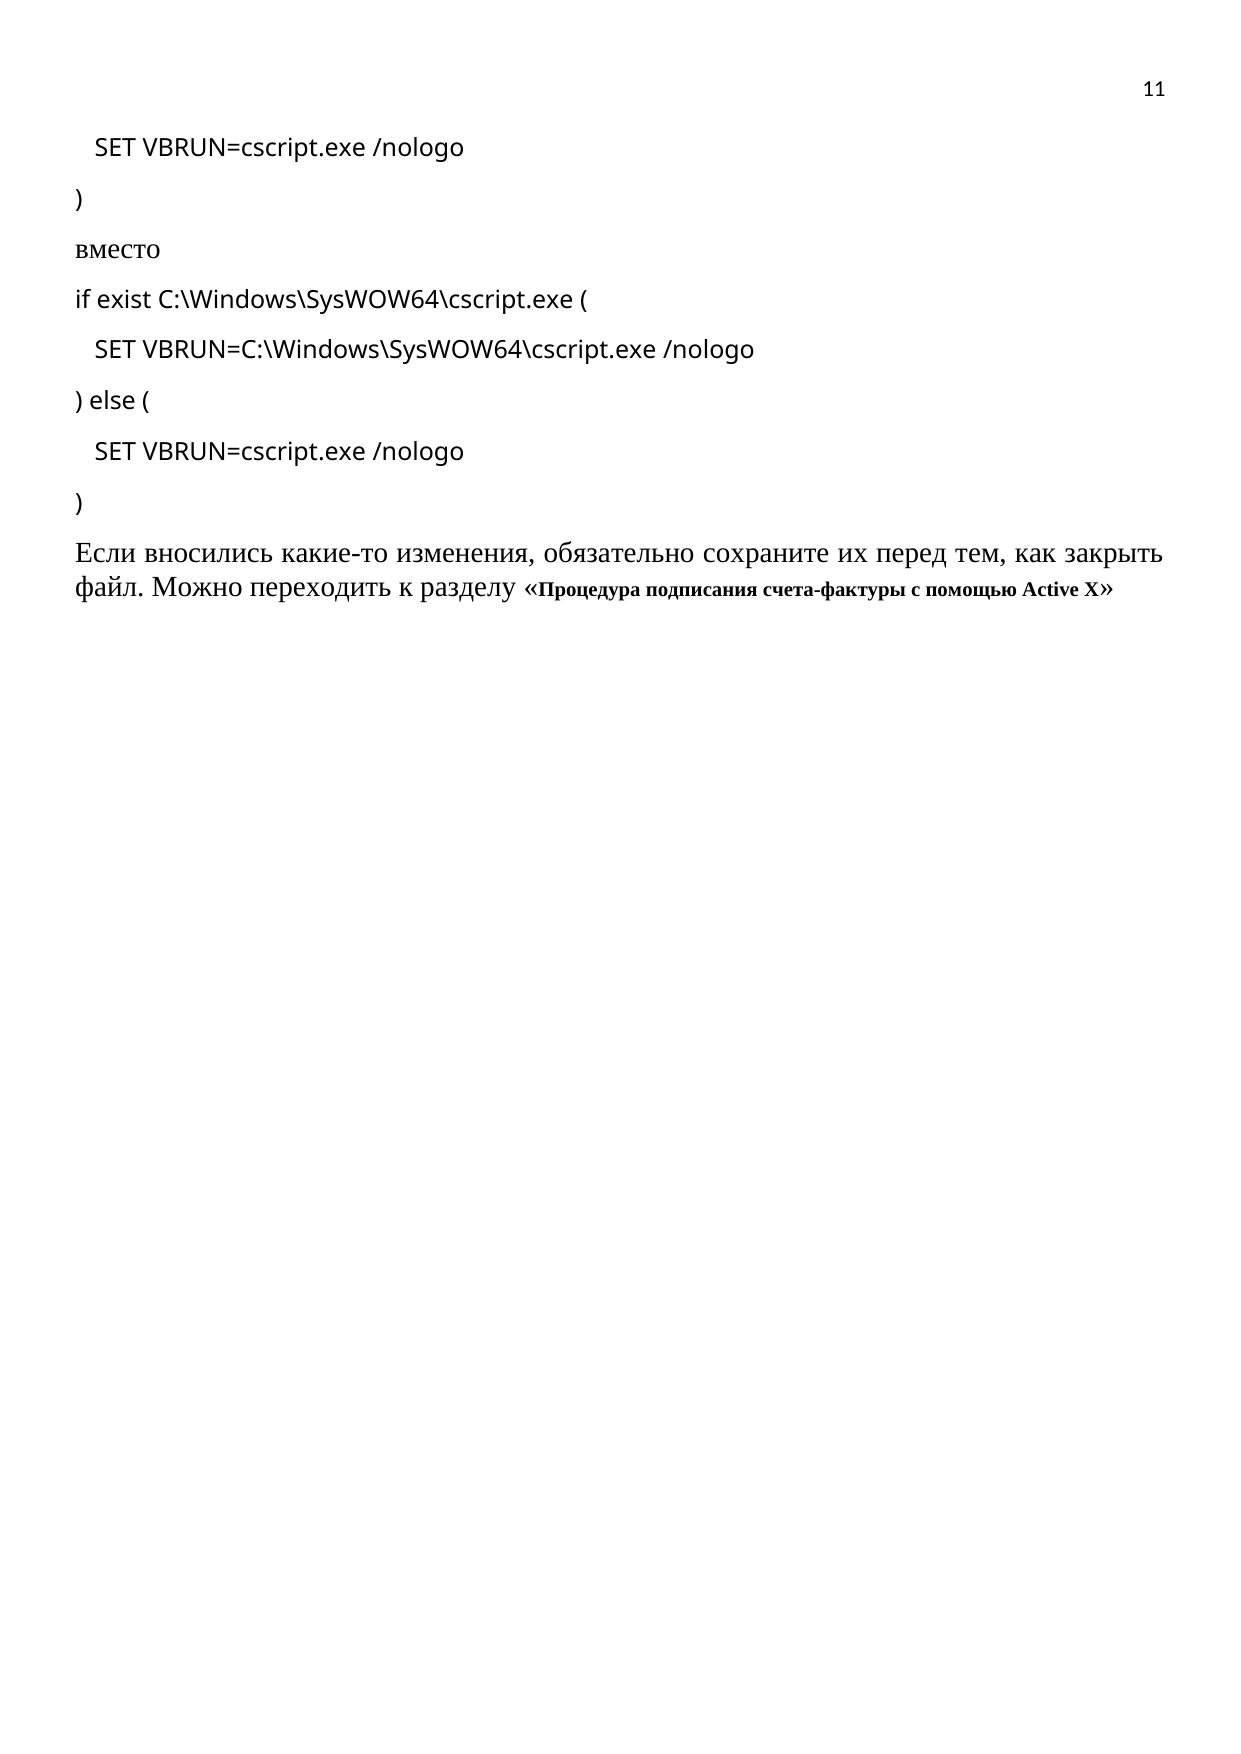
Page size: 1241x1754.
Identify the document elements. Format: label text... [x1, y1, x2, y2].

text SET VBRUN=C:\Windows\SysWOW64\cscript.exe /nologo [75, 332, 1165, 366]
text ) [75, 181, 1165, 214]
text if exist C:\Windows\SysWOW64\cscript.exe ( [75, 281, 1165, 316]
text SET VBRUN=cscript.exe /nologo [75, 130, 1165, 164]
text ) else ( [75, 383, 1165, 417]
text ) [75, 484, 1165, 518]
text Если вносились какие-то изменения, обязательно сохраните их перед тем, как закрыть файл. Можно переходить к разделу «Процедура подписания счета-фактуры с помощью Active X» [75, 535, 1165, 602]
text вместо [75, 231, 1165, 265]
text SET VBRUN=cscript.exe /nologo [75, 434, 1165, 468]
